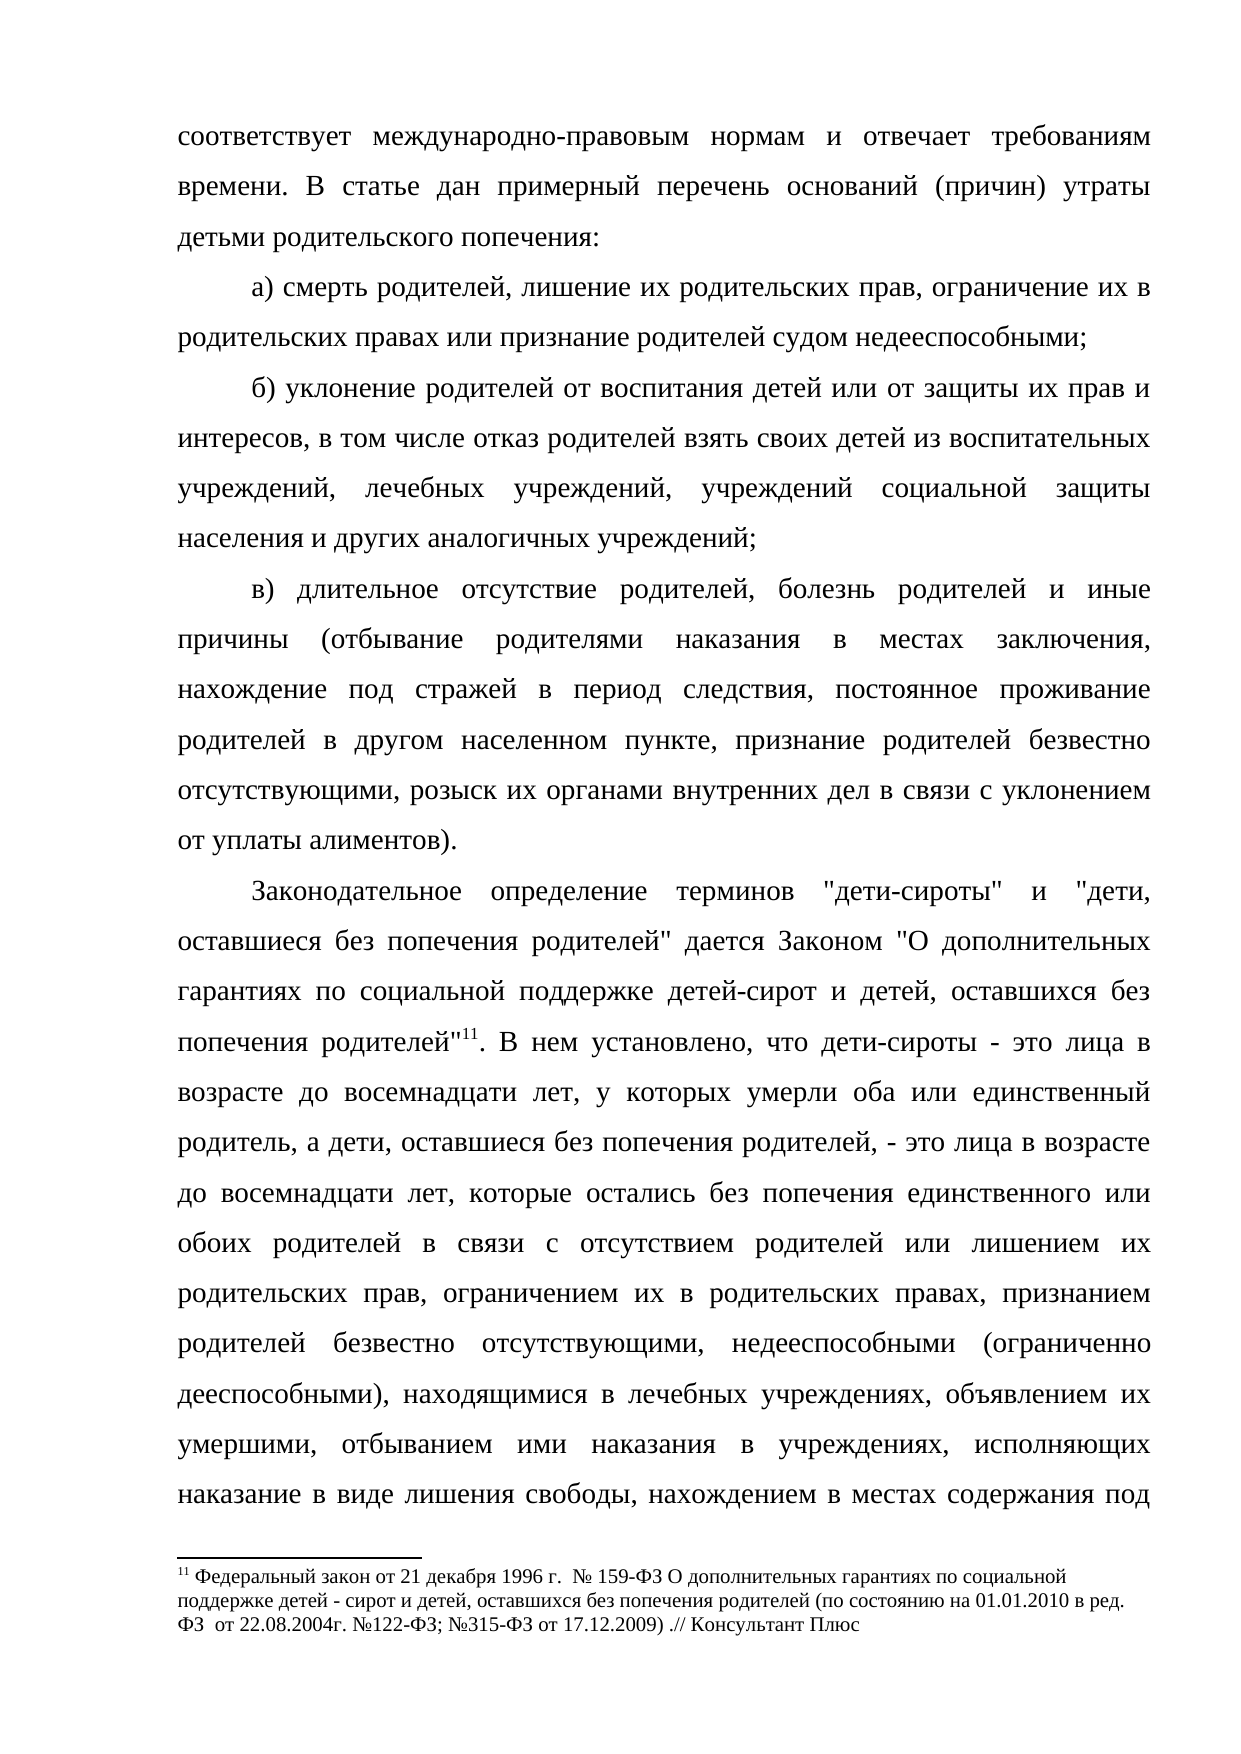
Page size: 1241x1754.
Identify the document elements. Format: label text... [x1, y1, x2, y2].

text в) длительное отсутствие родителей, болезнь родителей и иные причины (отбывание родителями наказания в местах заключения, нахождение под стражей в период следствия, постоянное проживание родителей в другом населенном пункте, признание родителей безвестно отсутствующими, розыск их органами внутренних дел в связи с уклонением от уплаты алиментов). [177, 571, 1152, 856]
text б) уклонение родителей от воспитания детей или от защиты их прав и интересов, в том числе отказ родителей взять своих детей из воспитательных учреждений, лечебных учреждений, учреждений социальной защиты населения и других аналогичных учреждений; [177, 370, 1152, 554]
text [177, 873, 1152, 1510]
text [177, 118, 1152, 252]
text а) смерть родителей, лишение их родительских прав, ограничение их в родительских правах или признание родителей судом недееспособными; [177, 269, 1152, 353]
